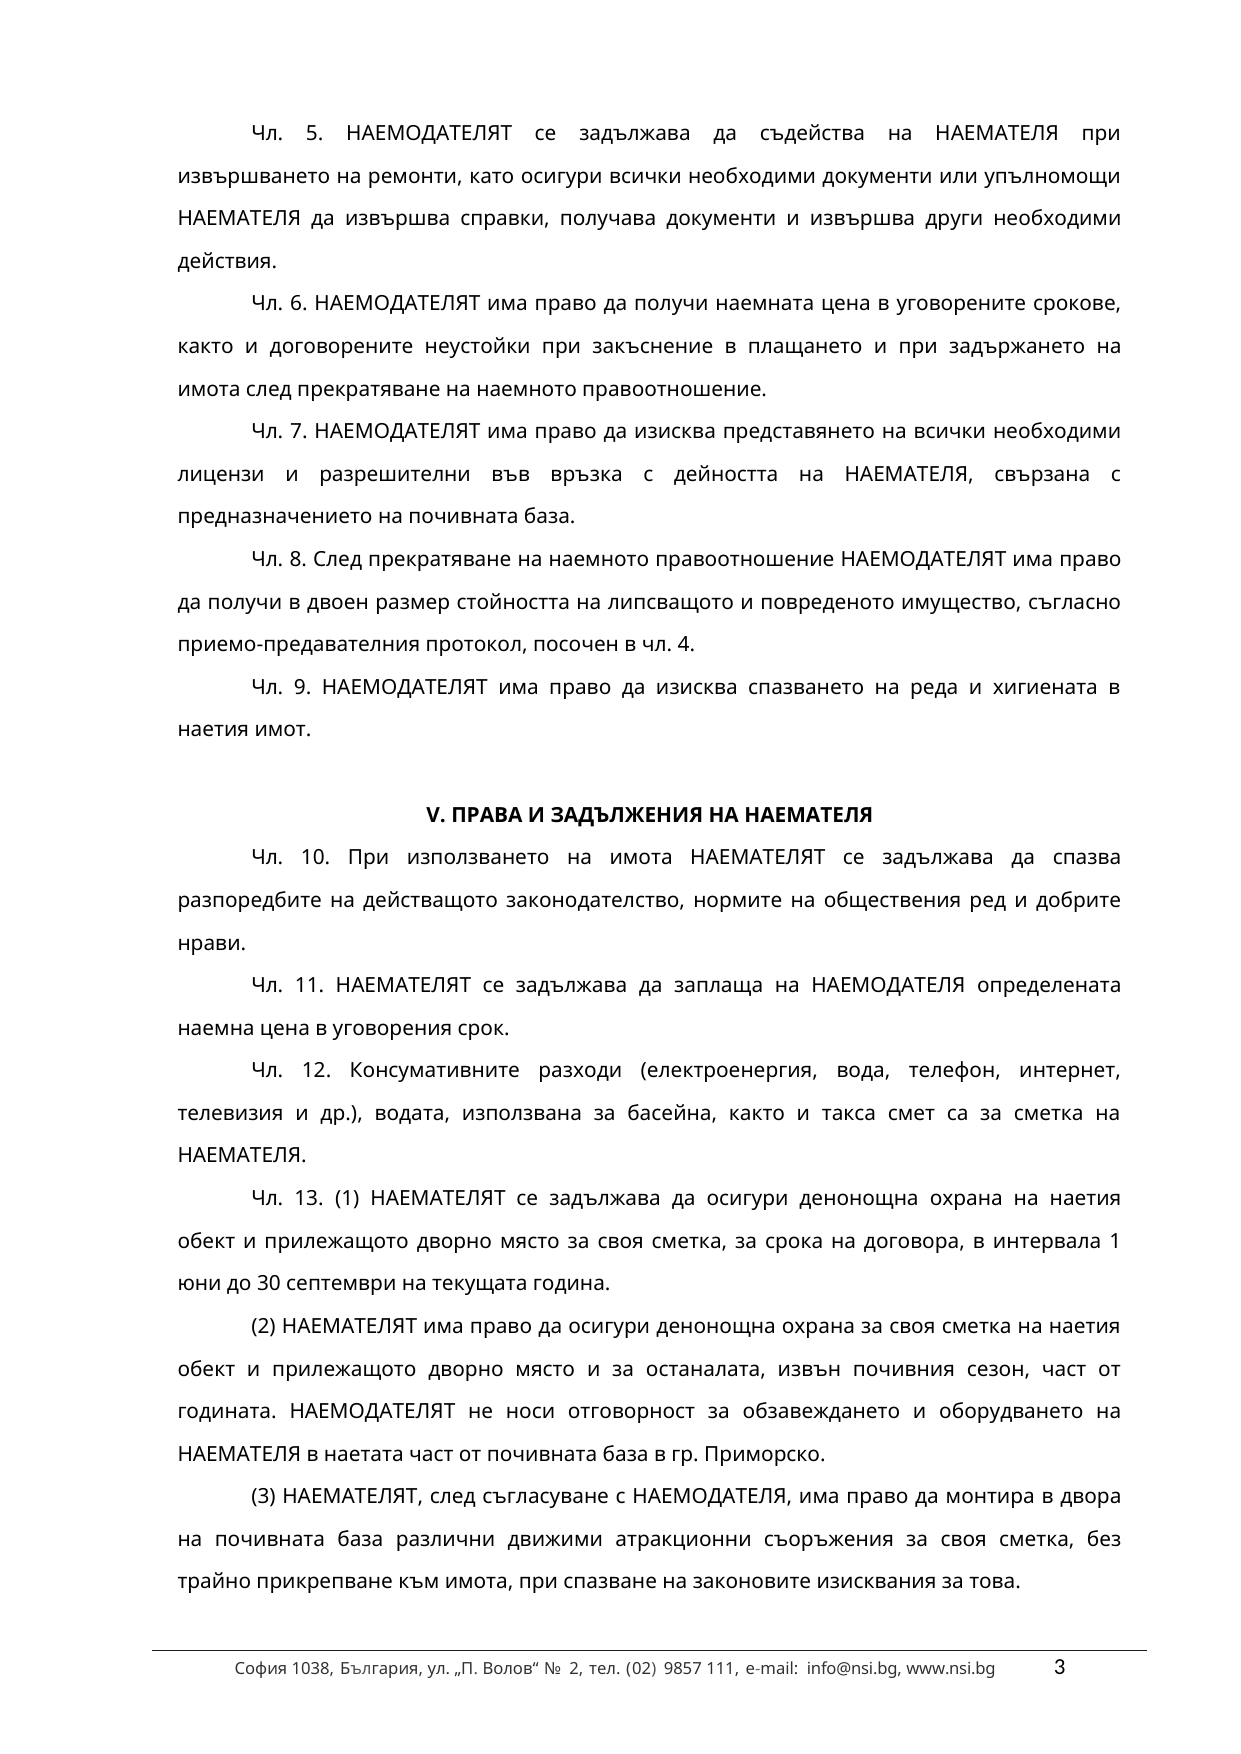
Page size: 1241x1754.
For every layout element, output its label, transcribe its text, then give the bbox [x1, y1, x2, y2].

text Чл. 8. След прекратяване на наемното правоотношение НАЕМОДАТЕЛЯТ има право да получи в двоен размер стойността на липсващото и повреденото имущество, съгласно приемо-предавателния протокол, посочен в чл. 4. [177, 544, 1122, 658]
text (2) НАЕМАТЕЛЯТ има право да осигури денонощна охрана за своя сметка на наетия обект и прилежащото дворно място и за останалата, извън почивния сезон, част от годината. НАЕМОДАТЕЛЯТ не носи отговорност за обзавеждането и оборудването на НАЕМАТЕЛЯ в наетата част от почивната база в гр. Приморско. [177, 1311, 1122, 1467]
text Чл. 9. НАЕМОДАТЕЛЯТ има право да изисква спазването на реда и хигиената в наетия имот. [177, 672, 1122, 743]
text Чл. 5. НАЕМОДАТЕЛЯТ се задължава да съдейства на НАЕМАТЕЛЯ при извършването на ремонти, като осигури всички необходими документи или упълномощи НАЕМАТЕЛЯ да извършва справки, получава документи и извършва други необходими действия. [177, 118, 1122, 274]
text Чл. 7. НАЕМОДАТЕЛЯТ има право да изисква представянето на всички необходими лицензи и разрешителни във връзка с дейността на НАЕМАТЕЛЯ, свързана с предназначението на почивната база. [177, 416, 1122, 530]
text V. ПРАВА И ЗАДЪЛЖЕНИЯ НА НАЕМАТЕЛЯ [177, 800, 1122, 828]
text Чл. 10. При използването на имота НАЕМАТЕЛЯТ се задължава да спазва разпоредбите на действащото законодателство, нормите на обществения ред и добрите нрави. [177, 842, 1122, 956]
text Чл. 11. НАЕМАТЕЛЯТ се задължава да заплаща на НАЕМОДАТЕЛЯ определената наемна цена в уговорения срок. [177, 970, 1122, 1041]
text Чл. 6. НАЕМОДАТЕЛЯТ има право да получи наемната цена в уговорените срокове, както и договорените неустойки при закъснение в плащането и при задържането на имота след прекратяване на наемното правоотношение. [177, 288, 1122, 402]
text Чл. 12. Консумативните разходи (електроенергия, вода, телефон, интернет, телевизия и др.), водата, използвана за басейна, както и такса смет са за сметка на НАЕМАТЕЛЯ. [177, 1055, 1122, 1169]
text Чл. 13. (1) НАЕМАТЕЛЯТ се задължава да осигури денонощна охрана на наетия обект и прилежащото дворно място за своя сметка, за срока на договора, в интервала 1 юни до 30 септември на текущата година. [177, 1183, 1122, 1297]
text (3) НАЕМАТЕЛЯТ, след съгласуване с НАЕМОДАТЕЛЯ, има право да монтира в двора на почивната база различни движими атракционни съоръжения за своя сметка, без трайно прикрепване към имота, при спазване на законовите изисквания за това. [177, 1481, 1122, 1595]
